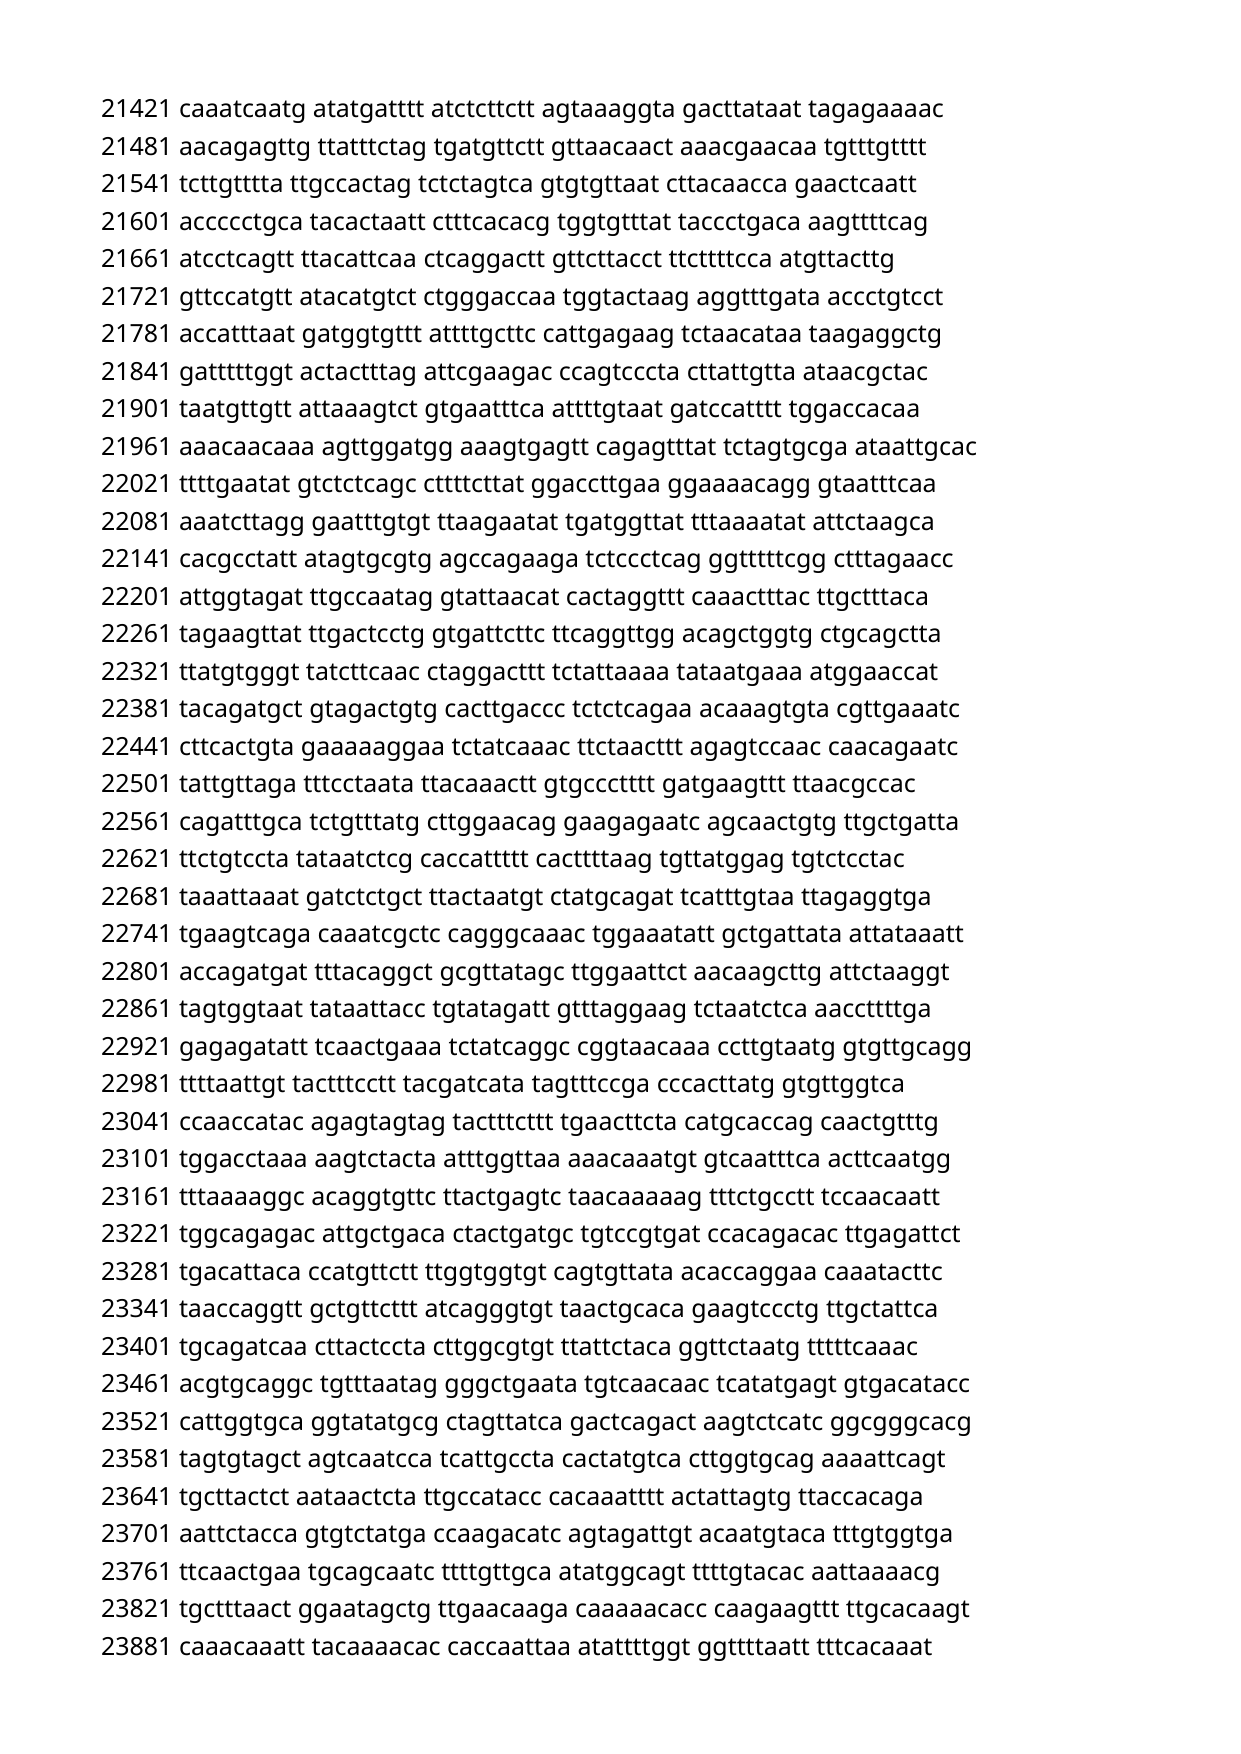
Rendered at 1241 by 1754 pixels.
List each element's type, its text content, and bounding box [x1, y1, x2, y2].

text 22681 taaattaaat gatctctgct ttactaatgt ctatgcagat tcatttgtaa ttagaggtga [75, 877, 1165, 914]
text 21661 atcctcagtt ttacattcaa ctcaggactt gttcttacct ttcttttcca atgttacttg [75, 239, 1165, 277]
text 23461 acgtgcaggc tgtttaatag gggctgaata tgtcaacaac tcatatgagt gtgacatacc [75, 1364, 1165, 1402]
text 21421 caaatcaatg atatgatttt atctcttctt agtaaaggta gacttataat tagagaaaac [75, 89, 1165, 127]
text 23161 tttaaaaggc acaggtgttc ttactgagtc taacaaaaag tttctgcctt tccaacaatt [75, 1177, 1165, 1214]
text 23821 tgctttaact ggaatagctg ttgaacaaga caaaaacacc caagaagttt ttgcacaagt [75, 1589, 1165, 1627]
text 22141 cacgcctatt atagtgcgtg agccagaaga tctccctcag ggtttttcgg ctttagaacc [75, 539, 1165, 577]
text 22861 tagtggtaat tataattacc tgtatagatt gtttaggaag tctaatctca aaccttttga [75, 989, 1165, 1027]
text 23701 aattctacca gtgtctatga ccaagacatc agtagattgt acaatgtaca tttgtggtga [75, 1514, 1165, 1552]
text 22621 ttctgtccta tataatctcg caccattttt cacttttaag tgttatggag tgtctcctac [75, 839, 1165, 877]
text 23641 tgcttactct aataactcta ttgccatacc cacaaatttt actattagtg ttaccacaga [75, 1477, 1165, 1514]
text 23281 tgacattaca ccatgttctt ttggtggtgt cagtgttata acaccaggaa caaatacttc [75, 1252, 1165, 1289]
text 22321 ttatgtgggt tatcttcaac ctaggacttt tctattaaaa tataatgaaa atggaaccat [75, 652, 1165, 689]
text 22261 tagaagttat ttgactcctg gtgattcttc ttcaggttgg acagctggtg ctgcagctta [75, 614, 1165, 652]
text 22021 ttttgaatat gtctctcagc cttttcttat ggaccttgaa ggaaaacagg gtaatttcaa [75, 464, 1165, 502]
text 22501 tattgttaga tttcctaata ttacaaactt gtgccctttt gatgaagttt ttaacgccac [75, 764, 1165, 802]
text 21961 aaacaacaaa agttggatgg aaagtgagtt cagagtttat tctagtgcga ataattgcac [75, 427, 1165, 464]
text 21481 aacagagttg ttatttctag tgatgttctt gttaacaact aaacgaacaa tgtttgtttt [75, 127, 1165, 164]
text 21721 gttccatgtt atacatgtct ctgggaccaa tggtactaag aggtttgata accctgtcct [75, 277, 1165, 314]
text 22201 attggtagat ttgccaatag gtattaacat cactaggttt caaactttac ttgctttaca [75, 577, 1165, 614]
text 21841 gatttttggt actactttag attcgaagac ccagtcccta cttattgtta ataacgctac [75, 352, 1165, 389]
text 23041 ccaaccatac agagtagtag tactttcttt tgaacttcta catgcaccag caactgtttg [75, 1102, 1165, 1139]
text 21901 taatgttgtt attaaagtct gtgaatttca attttgtaat gatccatttt tggaccacaa [75, 389, 1165, 427]
text 23761 ttcaactgaa tgcagcaatc ttttgttgca atatggcagt ttttgtacac aattaaaacg [75, 1552, 1165, 1589]
text 21601 accccctgca tacactaatt ctttcacacg tggtgtttat taccctgaca aagttttcag [75, 202, 1165, 239]
text 22801 accagatgat tttacaggct gcgttatagc ttggaattct aacaagcttg attctaaggt [75, 952, 1165, 989]
text 23581 tagtgtagct agtcaatcca tcattgccta cactatgtca cttggtgcag aaaattcagt [75, 1439, 1165, 1477]
text 22381 tacagatgct gtagactgtg cacttgaccc tctctcagaa acaaagtgta cgttgaaatc [75, 689, 1165, 727]
text 21541 tcttgtttta ttgccactag tctctagtca gtgtgttaat cttacaacca gaactcaatt [75, 164, 1165, 202]
text 22561 cagatttgca tctgtttatg cttggaacag gaagagaatc agcaactgtg ttgctgatta [75, 802, 1165, 839]
text 23401 tgcagatcaa cttactccta cttggcgtgt ttattctaca ggttctaatg tttttcaaac [75, 1327, 1165, 1364]
text 23341 taaccaggtt gctgttcttt atcagggtgt taactgcaca gaagtccctg ttgctattca [75, 1289, 1165, 1327]
text 23221 tggcagagac attgctgaca ctactgatgc tgtccgtgat ccacagacac ttgagattct [75, 1214, 1165, 1252]
text 21781 accatttaat gatggtgttt attttgcttc cattgagaag tctaacataa taagaggctg [75, 314, 1165, 352]
text 23101 tggacctaaa aagtctacta atttggttaa aaacaaatgt gtcaatttca acttcaatgg [75, 1139, 1165, 1177]
text 22921 gagagatatt tcaactgaaa tctatcaggc cggtaacaaa ccttgtaatg gtgttgcagg [75, 1027, 1165, 1064]
text 23521 cattggtgca ggtatatgcg ctagttatca gactcagact aagtctcatc ggcgggcacg [75, 1402, 1165, 1439]
text 22741 tgaagtcaga caaatcgctc cagggcaaac tggaaatatt gctgattata attataaatt [75, 914, 1165, 952]
text 22081 aaatcttagg gaatttgtgt ttaagaatat tgatggttat tttaaaatat attctaagca [75, 502, 1165, 539]
text 22981 ttttaattgt tactttcctt tacgatcata tagtttccga cccacttatg gtgttggtca [75, 1064, 1165, 1102]
text 23881 caaacaaatt tacaaaacac caccaattaa atattttggt ggttttaatt tttcacaaat [75, 1627, 1165, 1664]
text 22441 cttcactgta gaaaaaggaa tctatcaaac ttctaacttt agagtccaac caacagaatc [75, 727, 1165, 764]
